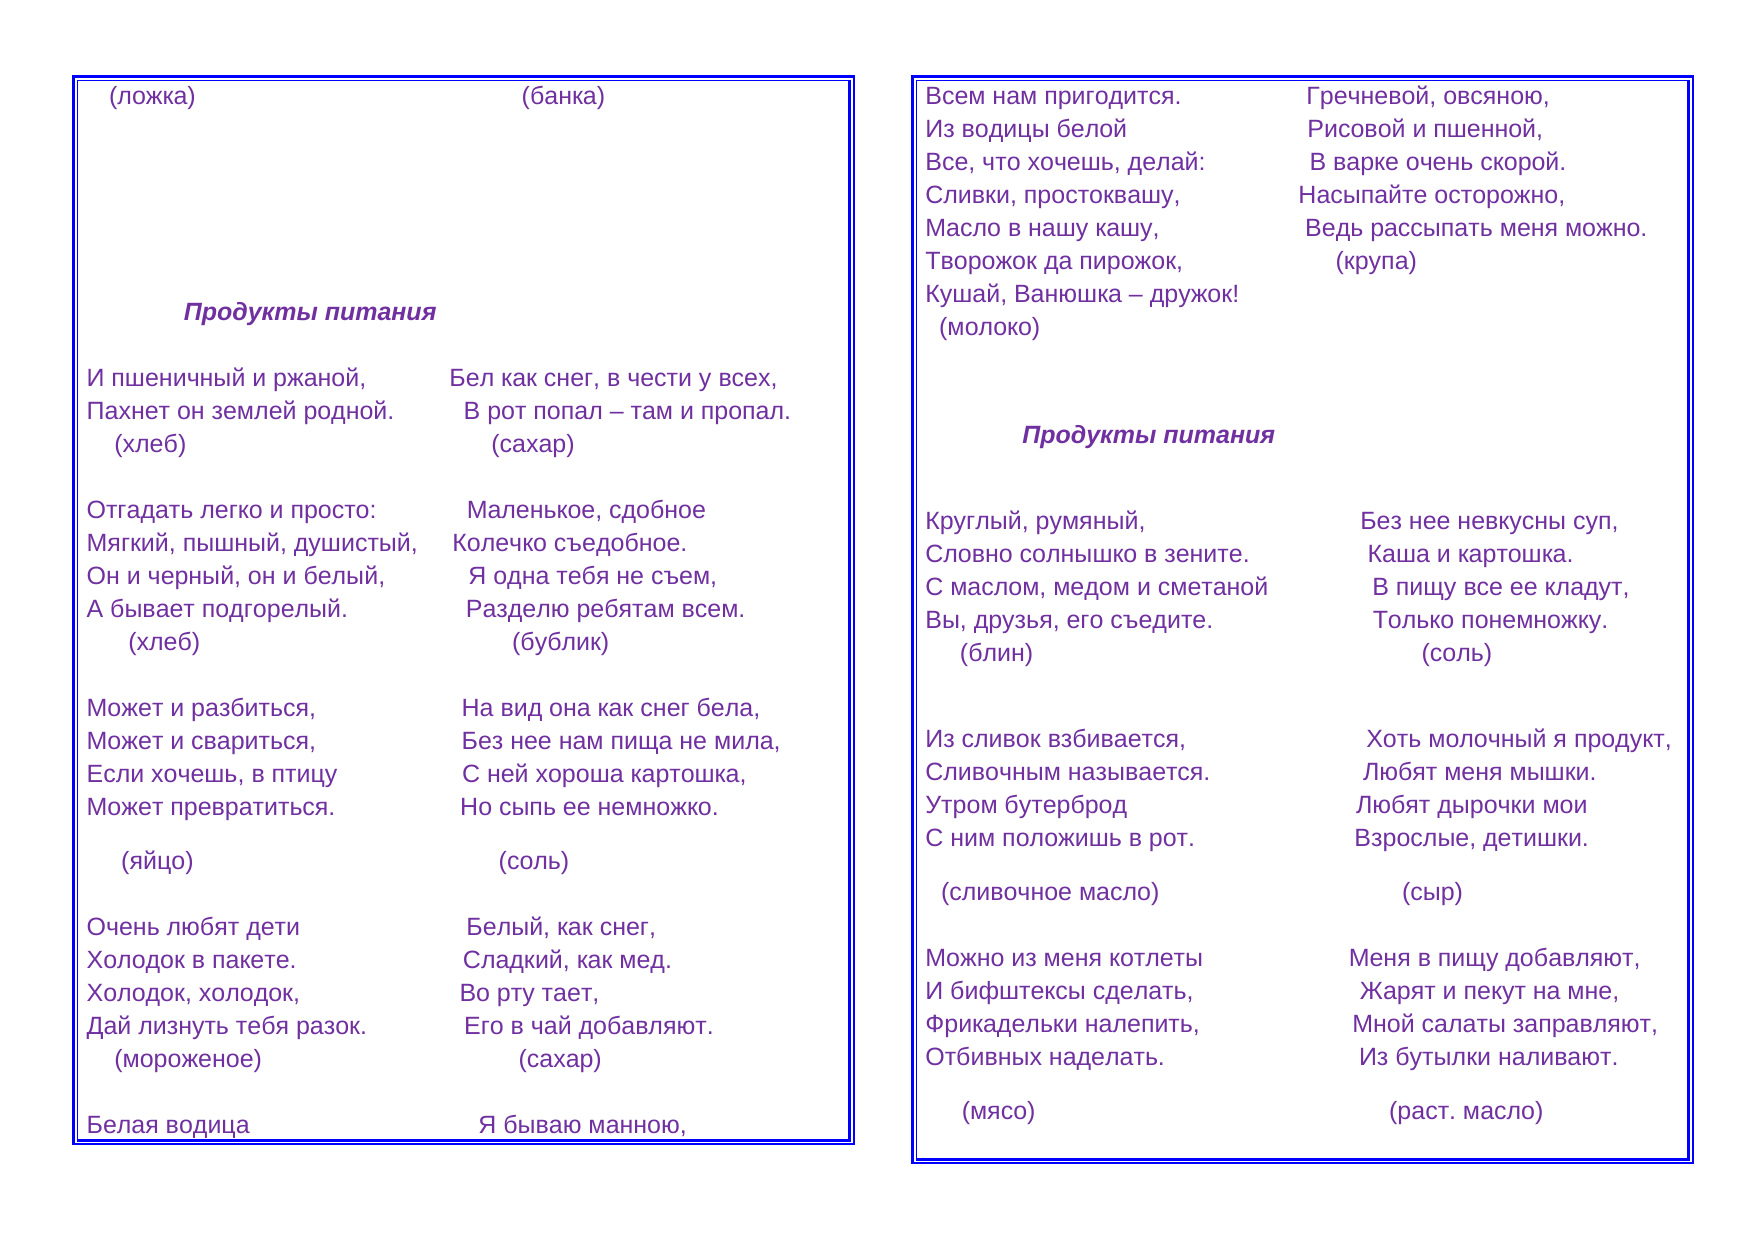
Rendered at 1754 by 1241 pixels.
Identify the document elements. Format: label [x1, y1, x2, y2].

table_cell [917, 81, 1687, 1158]
table_cell [78, 81, 848, 1139]
